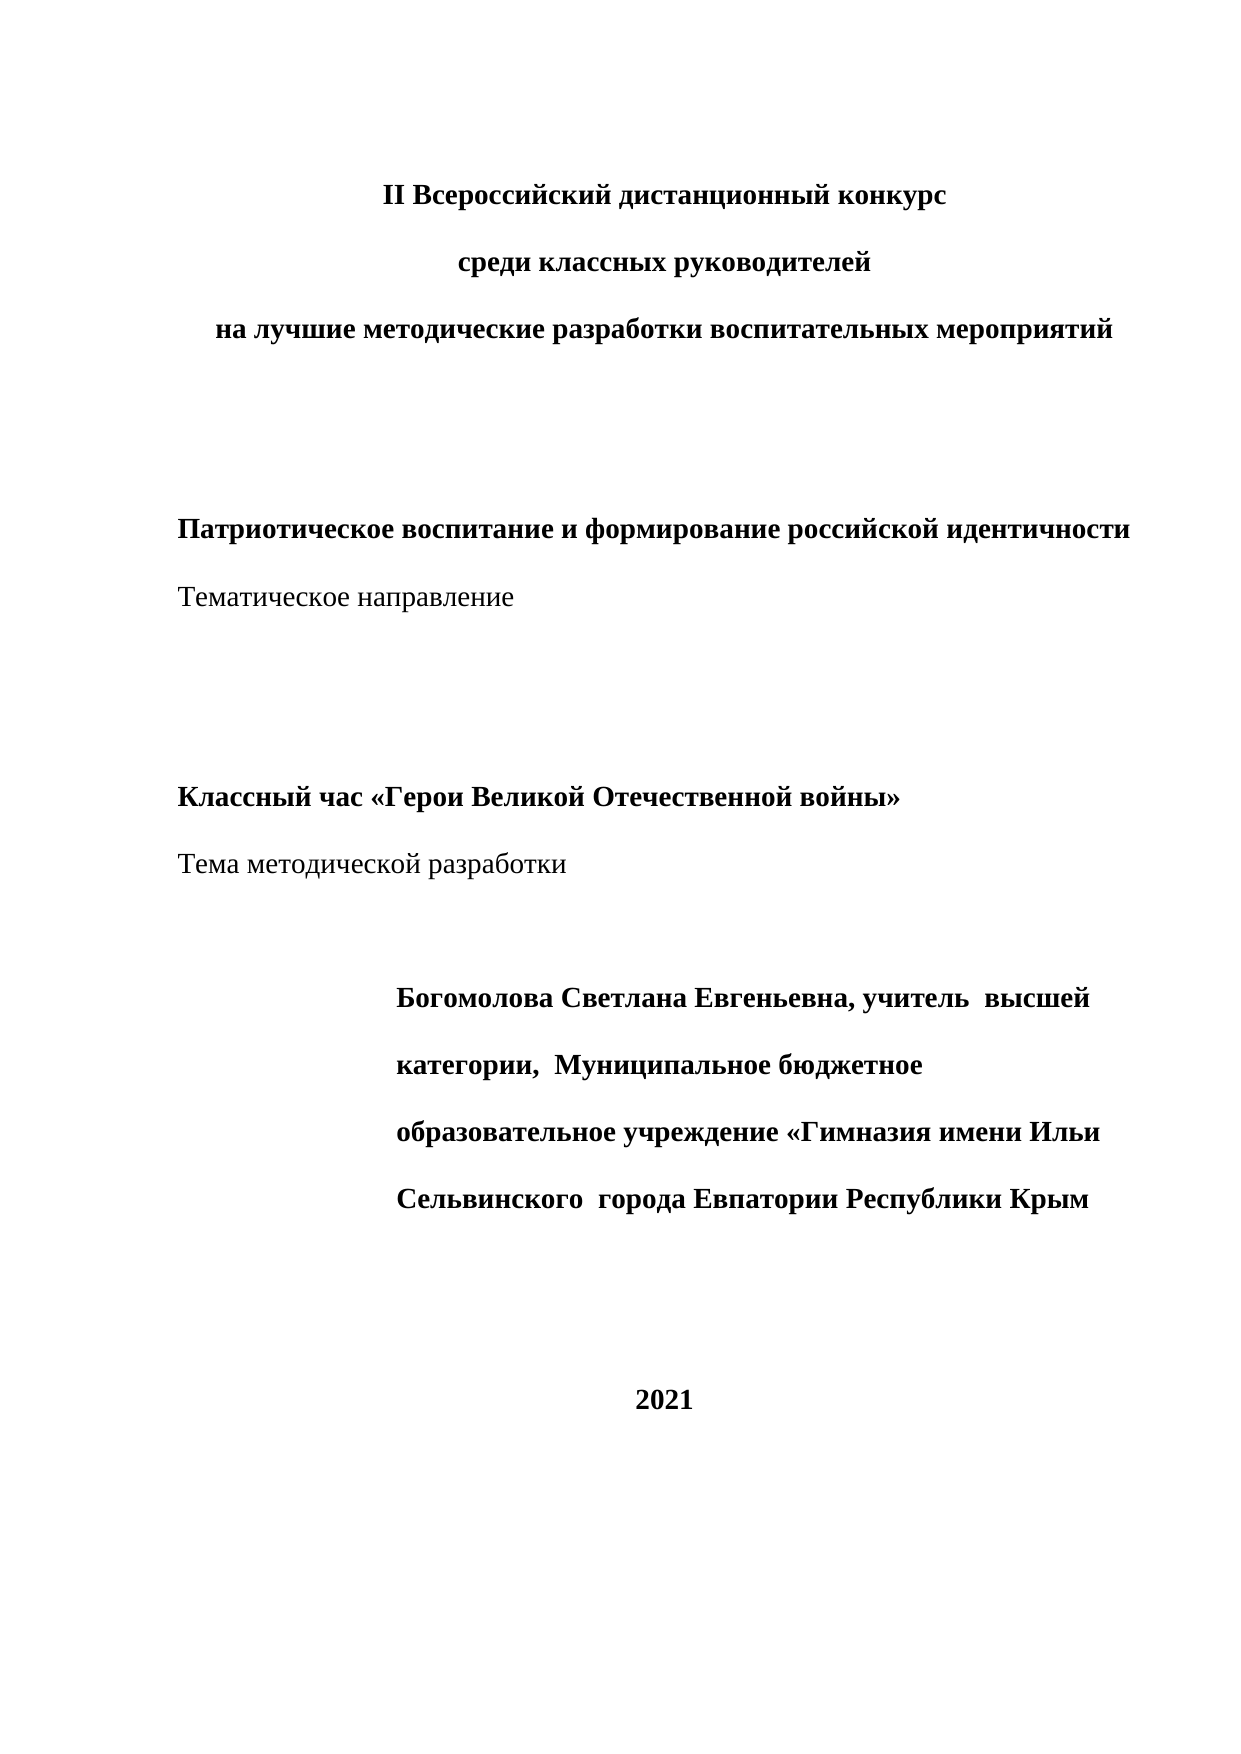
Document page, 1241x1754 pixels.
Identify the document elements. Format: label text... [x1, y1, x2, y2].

text среди классных руководителей [177, 244, 1152, 277]
text Тема методической разработки [177, 847, 1152, 880]
text Классный час «Герои Великой Отечественной войны» [177, 779, 1152, 813]
text Патриотическое воспитание и формирование российской идентичности [177, 512, 1152, 545]
text 2021 [177, 1382, 1152, 1416]
text Сельвинского города Евпатории Республики Крым [177, 1181, 1152, 1215]
text на лучшие методические разработки воспитательных мероприятий [177, 311, 1152, 344]
text Богомолова Светлана Евгеньевна, учитель высшей [177, 981, 1152, 1014]
text Тематическое направление [177, 579, 1152, 612]
text категории, Муниципальное бюджетное [177, 1047, 1152, 1081]
text образовательное учреждение «Гимназия имени Ильи [177, 1114, 1152, 1148]
text II Всероссийский дистанционный конкурс [177, 177, 1152, 210]
